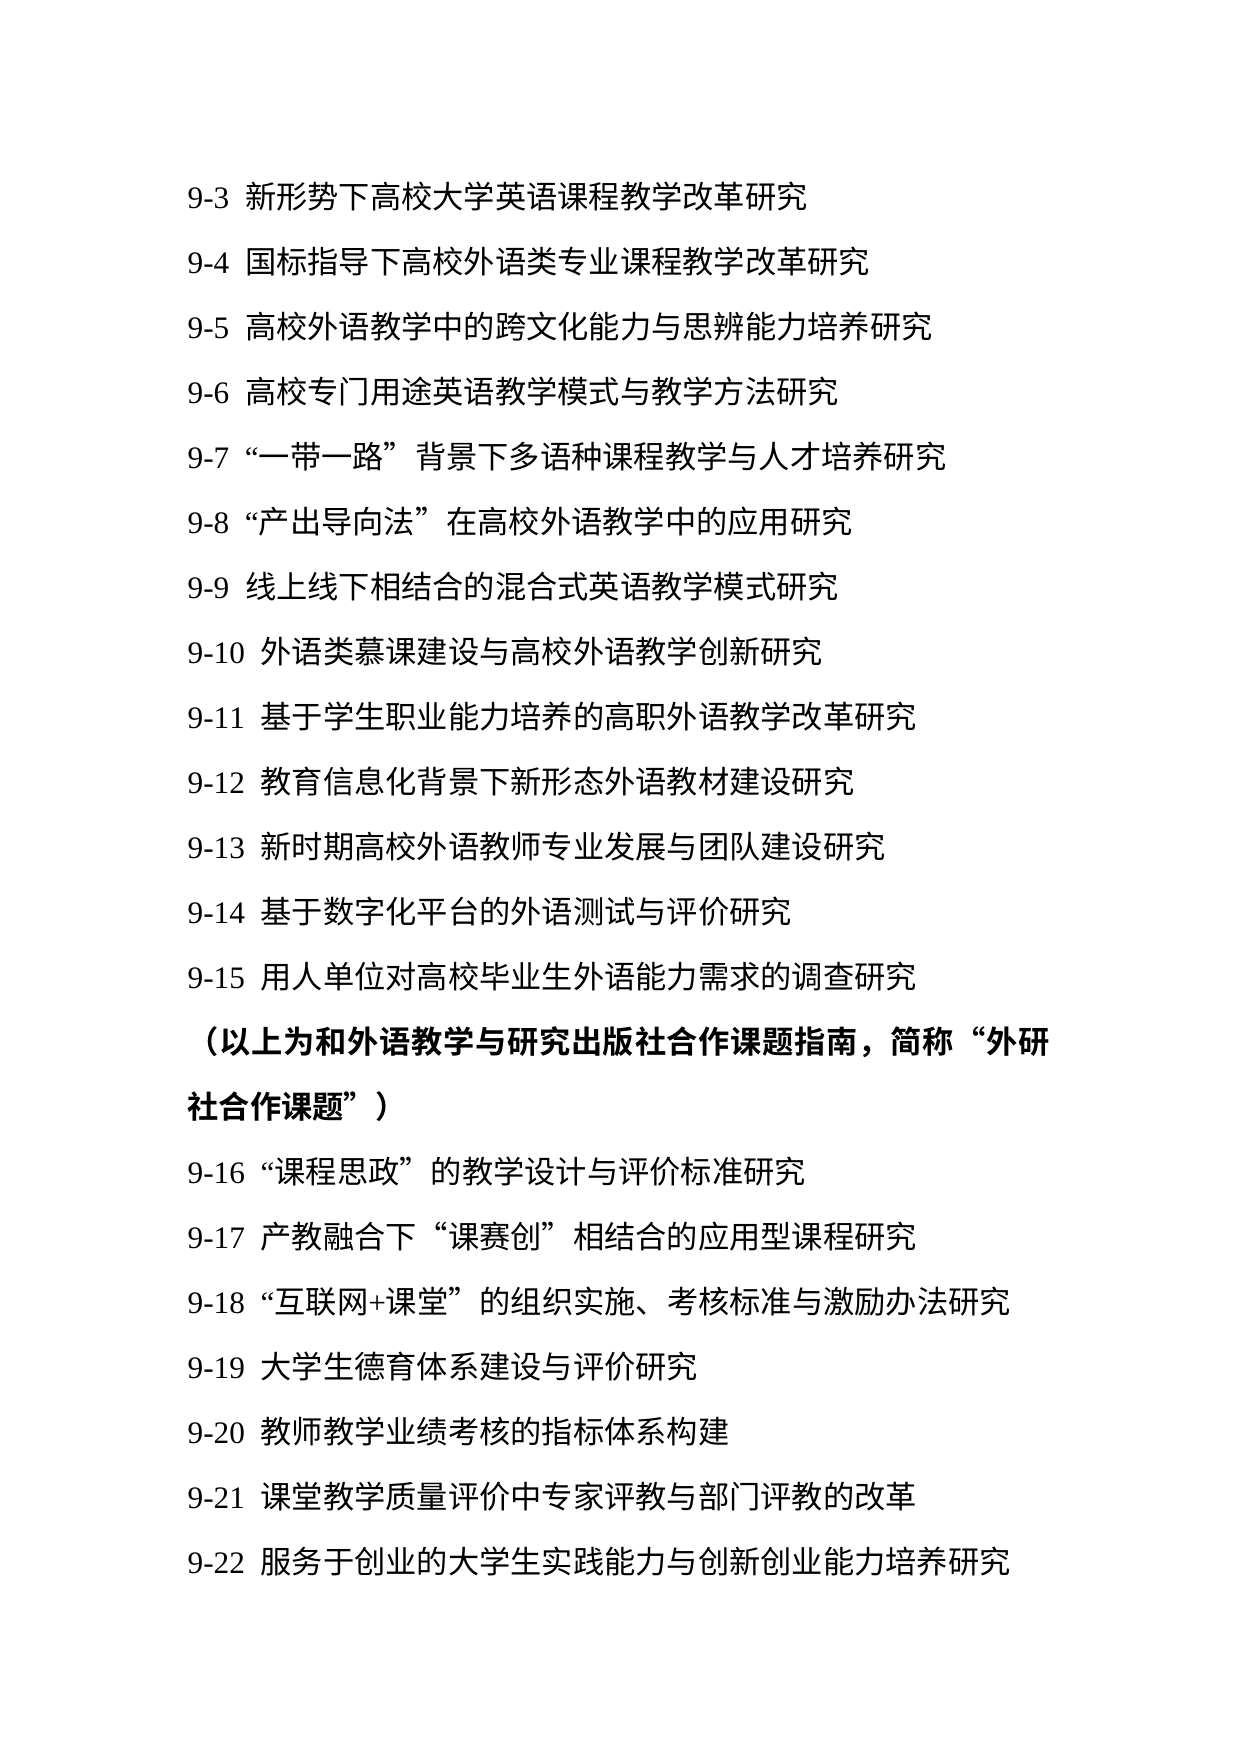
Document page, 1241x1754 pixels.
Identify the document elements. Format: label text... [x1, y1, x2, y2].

text 9-17 产教融合下“课赛创”相结合的应用型课程研究 [187, 1202, 1053, 1267]
text 9-13 新时期高校外语教师专业发展与团队建设研究 [187, 812, 1053, 877]
text 9-16 “课程思政”的教学设计与评价标准研究 [187, 1137, 1053, 1202]
text 9-20 教师教学业绩考核的指标体系构建 [187, 1397, 1053, 1462]
text 9-10 外语类慕课建设与高校外语教学创新研究 [187, 617, 1053, 682]
text 9-7 “一带一路”背景下多语种课程教学与人才培养研究 [187, 422, 1053, 487]
text 9-3 新形势下高校大学英语课程教学改革研究 [187, 162, 1053, 227]
text 9-21 课堂教学质量评价中专家评教与部门评教的改革 [187, 1462, 1053, 1527]
text 9-9 线上线下相结合的混合式英语教学模式研究 [187, 552, 1053, 617]
text 9-5 高校外语教学中的跨文化能力与思辨能力培养研究 [187, 292, 1053, 357]
text 9-19 大学生德育体系建设与评价研究 [187, 1332, 1053, 1397]
text 9-4 国标指导下高校外语类专业课程教学改革研究 [187, 227, 1053, 292]
text 9-6 高校专门用途英语教学模式与教学方法研究 [187, 357, 1053, 422]
text 9-14 基于数字化平台的外语测试与评价研究 [187, 877, 1053, 942]
text 9-15 用人单位对高校毕业生外语能力需求的调查研究 [187, 942, 1053, 1007]
text 9-18 “互联网+课堂”的组织实施、考核标准与激励办法研究 [187, 1267, 1053, 1332]
text 9-11 基于学生职业能力培养的高职外语教学改革研究 [187, 682, 1053, 747]
text 9-8 “产出导向法”在高校外语教学中的应用研究 [187, 487, 1053, 552]
text 9-22 服务于创业的大学生实践能力与创新创业能力培养研究 [187, 1527, 1053, 1592]
text 9-12 教育信息化背景下新形态外语教材建设研究 [187, 747, 1053, 812]
text （以上为和外语教学与研究出版社合作课题指南，简称“外研社合作课题”） [187, 1007, 1053, 1137]
